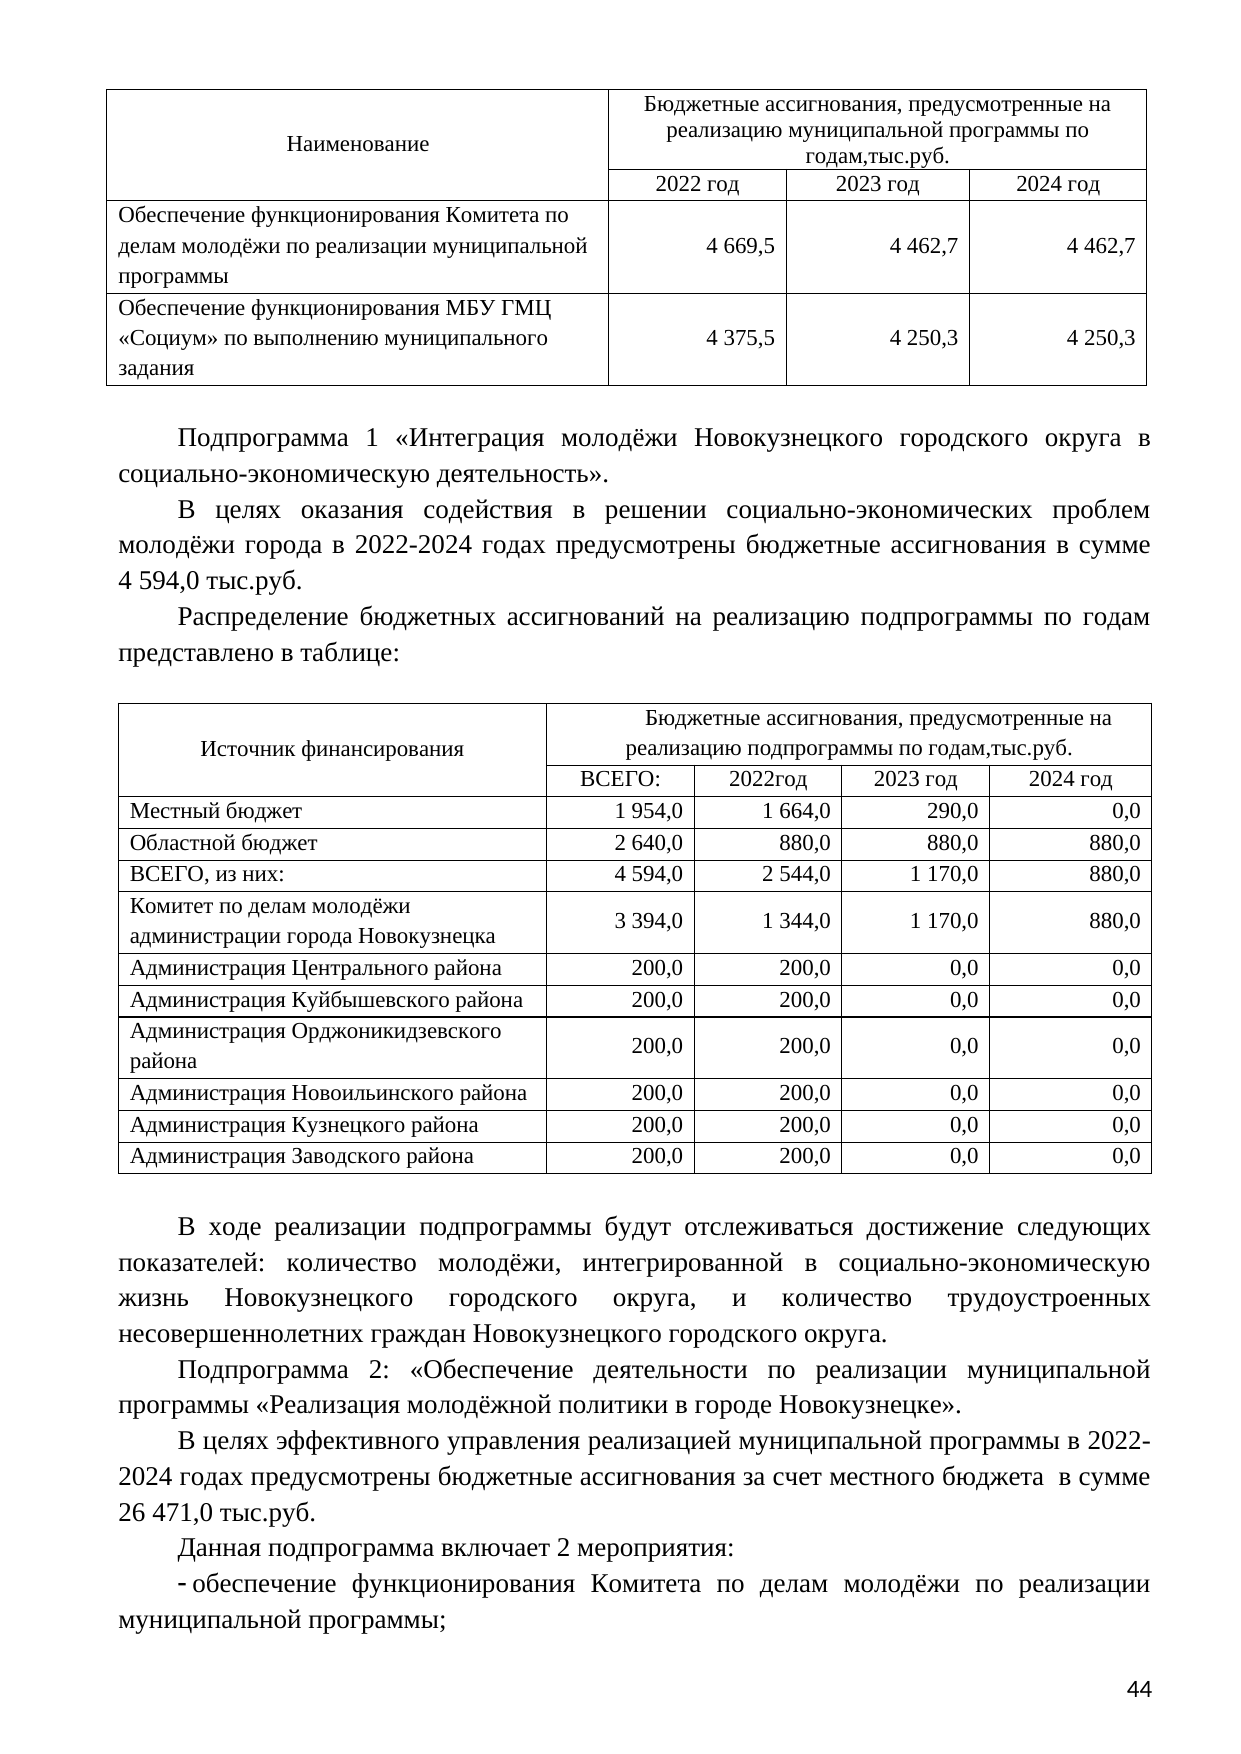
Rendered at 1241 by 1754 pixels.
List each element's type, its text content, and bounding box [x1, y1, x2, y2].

table_cell ВСЕГО, из них: [119, 861, 546, 891]
table_cell 200,0 [695, 954, 841, 985]
table_cell 2024 год [970, 170, 1146, 200]
text В целях оказания содействия в решении социально-экономических проблем молодёжи города в 2022-2024 годах предусмотрены бюджетные ассигнования в сумме 4 594,0 тыс.руб. [118, 493, 1152, 595]
table_cell 0,0 [990, 1143, 1151, 1173]
table_cell 0,0 [990, 986, 1151, 1016]
table_cell Обеспечение функционирования МБУ ГМЦ «Социум» по выполнению муниципального задания [107, 294, 608, 384]
table_cell 4 462,7 [787, 201, 969, 292]
table_cell 2 544,0 [695, 861, 841, 891]
table_cell 0,0 [990, 797, 1151, 828]
table_cell 1 170,0 [842, 892, 989, 953]
table_cell 0,0 [990, 954, 1151, 985]
table_cell 4 375,5 [609, 294, 786, 384]
table_cell 4 594,0 [547, 861, 694, 891]
table_cell 0,0 [842, 954, 989, 985]
table_cell 880,0 [842, 829, 989, 859]
table_cell 2022 год [609, 170, 786, 200]
table_header Бюджетные ассигнования, предусмотренные на реализацию подпрограммы по годам,тыс.руб. [547, 704, 1151, 764]
table_cell Администрация Орджоникидзевского района [119, 1018, 546, 1078]
table_cell 2 640,0 [547, 829, 694, 859]
text Распределение бюджетных ассигнований на реализацию подпрограммы по годам представлено в таблице: [118, 600, 1152, 667]
table_cell Обеспечение функционирования Комитета по делам молодёжи по реализации муниципальной программы [107, 201, 608, 292]
table_cell 4 669,5 [609, 201, 786, 292]
table_cell 0,0 [990, 1079, 1151, 1110]
table_cell 0,0 [990, 1018, 1151, 1078]
table_cell 0,0 [842, 1018, 989, 1078]
table_cell 200,0 [547, 954, 694, 985]
table_cell 290,0 [842, 797, 989, 828]
table_cell 3 394,0 [547, 892, 694, 953]
table_cell 200,0 [695, 1018, 841, 1078]
table_cell 0,0 [990, 1111, 1151, 1142]
table_cell 0,0 [842, 1079, 989, 1110]
table_cell 4 462,7 [970, 201, 1146, 292]
table_cell 2024 год [990, 766, 1151, 796]
table_cell 2023 год [842, 766, 989, 796]
table_cell 0,0 [842, 1111, 989, 1142]
table_cell 2023 год [787, 170, 969, 200]
text Подпрограмма 1 «Интеграция молодёжи Новокузнецкого городского округа в социально-экономическую деятельность». [118, 421, 1152, 488]
table_cell 0,0 [842, 986, 989, 1016]
table_cell 880,0 [990, 892, 1151, 953]
table_cell 200,0 [547, 1018, 694, 1078]
table_header Наименование [107, 90, 608, 200]
table_cell 880,0 [990, 829, 1151, 859]
table_header Источник финансирования [119, 704, 546, 796]
table_cell Комитет по делам молодёжи администрации города Новокузнецка [119, 892, 546, 953]
table_cell 1 170,0 [842, 861, 989, 891]
table_cell Администрация Заводского района [119, 1143, 546, 1173]
table_cell 200,0 [695, 1111, 841, 1142]
text Подпрограмма 2: «Обеспечение деятельности по реализации муниципальной программы «Реализация молодёжной политики в городе Новокузнецке». [118, 1353, 1152, 1420]
table_cell 4 250,3 [970, 294, 1146, 384]
table_cell 200,0 [547, 1143, 694, 1173]
table_header Бюджетные ассигнования, предусмотренные на реализацию муниципальной программы по годам,тыс.руб. [609, 90, 1146, 169]
table_cell Областной бюджет [119, 829, 546, 859]
table_cell 200,0 [547, 986, 694, 1016]
table_cell 200,0 [547, 1079, 694, 1110]
text В ходе реализации подпрограммы будут отслеживаться достижение следующих показателей: количество молодёжи, интегрированной в социально-экономическую жизнь Новокузнецкого городского округа, и количество трудоустроенных несовершеннолетних граждан Новокузнецкого городского округа. [118, 1210, 1152, 1348]
table_cell Администрация Центрального района [119, 954, 546, 985]
list обеспечение функционирования Комитета по делам молодёжи по реализации муниципальной программы; [118, 1567, 1152, 1634]
table_cell 1 664,0 [695, 797, 841, 828]
table_cell 0,0 [842, 1143, 989, 1173]
table_cell 200,0 [695, 986, 841, 1016]
table_cell 200,0 [695, 1143, 841, 1173]
text В целях эффективного управления реализацией муниципальной программы в 2022-2024 годах предусмотрены бюджетные ассигнования за счет местного бюджета в сумме 26 471,0 тыс.руб. [118, 1424, 1152, 1527]
table_cell 880,0 [695, 829, 841, 859]
table_cell Местный бюджет [119, 797, 546, 828]
table_cell 880,0 [990, 861, 1151, 891]
table_cell 200,0 [695, 1079, 841, 1110]
text Данная подпрограмма включает 2 мероприятия: [118, 1532, 1152, 1563]
table_cell ВСЕГО: [547, 766, 694, 796]
table_cell 2022год [695, 766, 841, 796]
table_cell 4 250,3 [787, 294, 969, 384]
table_cell Администрация Кузнецкого района [119, 1111, 546, 1142]
table_cell 1 344,0 [695, 892, 841, 953]
table_cell 200,0 [547, 1111, 694, 1142]
table_cell Администрация Новоильинского района [119, 1079, 546, 1110]
table_cell Администрация Куйбышевского района [119, 986, 546, 1016]
table_cell 1 954,0 [547, 797, 694, 828]
